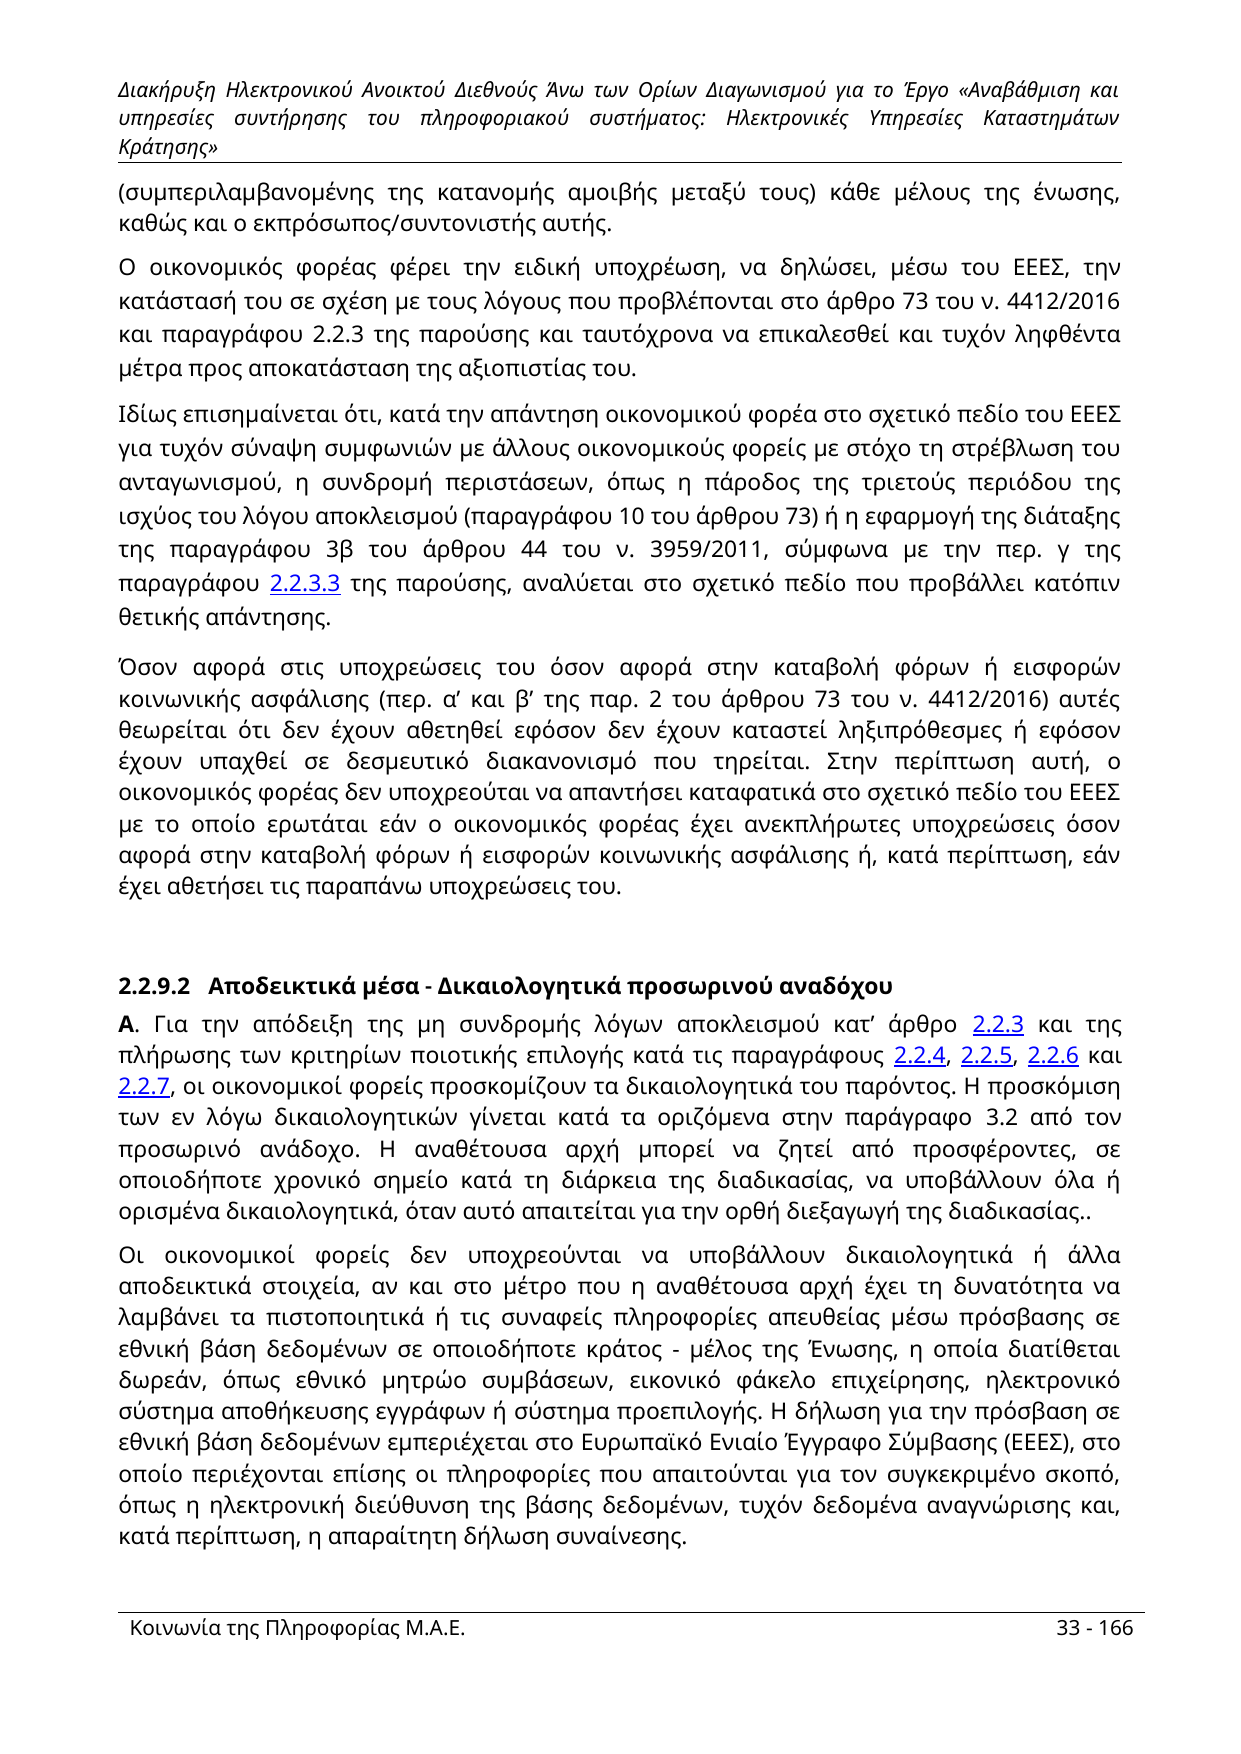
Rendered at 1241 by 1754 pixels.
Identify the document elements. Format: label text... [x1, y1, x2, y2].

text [118, 176, 1122, 238]
subtitle Αποδεικτικά μέσα - Δικαιολογητικά προσωρινού αναδόχου [118, 970, 1122, 1001]
text Α. Για την απόδειξη της μη συνδρομής λόγων αποκλεισμού κατ’ άρθρο 2.2.3 και της πλήρωσης των κριτηρίων ποιοτικής επιλογής κατά τις παραγράφους 2.2.4, 2.2.5, 2.2.6 και 2.2.7, οι οικονομικοί φορείς προσκομίζουν τα δικαιολογητικά του παρόντος. Η προσκόμιση των εν λόγω δικαιολογητικών γίνεται κατά τα οριζόμενα στην παράγραφο 3.2 από τον προσωρινό ανάδοχο. Η αναθέτουσα αρχή μπορεί να ζητεί από προσφέροντες, σε οποιοδήποτε χρονικό σημείο κατά τη διάρκεια της διαδικασίας, να υποβάλλουν όλα ή ορισμένα δικαιολογητικά, όταν αυτό απαιτείται για την ορθή διεξαγωγή της διαδικασίας.. [118, 1008, 1122, 1226]
text Όσον αφορά στις υποχρεώσεις του όσον αφορά στην καταβολή φόρων ή εισφορών κοινωνικής ασφάλισης (περ. α’ και β’ της παρ. 2 του άρθρου 73 του ν. 4412/2016) αυτές θεωρείται ότι δεν έχουν αθετηθεί εφόσον δεν έχουν καταστεί ληξιπρόθεσμες ή εφόσον έχουν υπαχθεί σε δεσμευτικό διακανονισμό που τηρείται. Στην περίπτωση αυτή, ο οικονομικός φορέας δεν υποχρεούται να απαντήσει καταφατικά στο σχετικό πεδίο του ΕΕΕΣ με το οποίο ερωτάται εάν ο οικονομικός φορέας έχει ανεκπλήρωτες υποχρεώσεις όσον αφορά στην καταβολή φόρων ή εισφορών κοινωνικής ασφάλισης ή, κατά περίπτωση, εάν έχει αθετήσει τις παραπάνω υποχρεώσεις του. [118, 651, 1122, 901]
text Ο οικονομικός φορέας φέρει την ειδική υποχρέωση, να δηλώσει, μέσω του ΕΕΕΣ, την κατάστασή του σε σχέση με τους λόγους που προβλέπονται στο άρθρο 73 του ν. 4412/2016 και παραγράφου 2.2.3 της παρούσης και ταυτόχρονα να επικαλεσθεί και τυχόν ληφθέντα μέτρα προς αποκατάσταση της αξιοπιστίας του. [118, 251, 1122, 383]
text Ιδίως επισημαίνεται ότι, κατά την απάντηση οικονομικού φορέα στο σχετικό πεδίο του ΕΕΕΣ για τυχόν σύναψη συμφωνιών με άλλους οικονομικούς φορείς με στόχο τη στρέβλωση του ανταγωνισμού, η συνδρομή περιστάσεων, όπως η πάροδος της τριετούς περιόδου της ισχύος του λόγου αποκλεισμού (παραγράφου 10 του άρθρου 73) ή η εφαρμογή της διάταξης της παραγράφου 3β του άρθρου 44 του ν. 3959/2011, σύμφωνα με την περ. γ της παραγράφου 2.2.3.3 της παρούσης, αναλύεται στο σχετικό πεδίο που προβάλλει κατόπιν θετικής απάντησης. [118, 398, 1122, 632]
text Οι οικονομικοί φορείς δεν υποχρεούνται να υποβάλλουν δικαιολογητικά ή άλλα αποδεικτικά στοιχεία, αν και στο μέτρο που η αναθέτουσα αρχή έχει τη δυνατότητα να λαμβάνει τα πιστοποιητικά ή τις συναφείς πληροφορίες απευθείας μέσω πρόσβασης σε εθνική βάση δεδομένων σε οποιοδήποτε κράτος - μέλος της Ένωσης, η οποία διατίθεται δωρεάν, όπως εθνικό μητρώο συμβάσεων, εικονικό φάκελο επιχείρησης, ηλεκτρονικό σύστημα αποθήκευσης εγγράφων ή σύστημα προεπιλογής. Η δήλωση για την πρόσβαση σε εθνική βάση δεδομένων εμπεριέχεται στο Ευρωπαϊκό Ενιαίο Έγγραφο Σύμβασης (ΕΕΕΣ), στο οποίο περιέχονται επίσης οι πληροφορίες που απαιτούνται για τον συγκεκριμένο σκοπό, όπως η ηλεκτρονική διεύθυνση της βάσης δεδομένων, τυχόν δεδομένα αναγνώρισης και, κατά περίπτωση, η απαραίτητη δήλωση συναίνεσης. [118, 1239, 1122, 1551]
